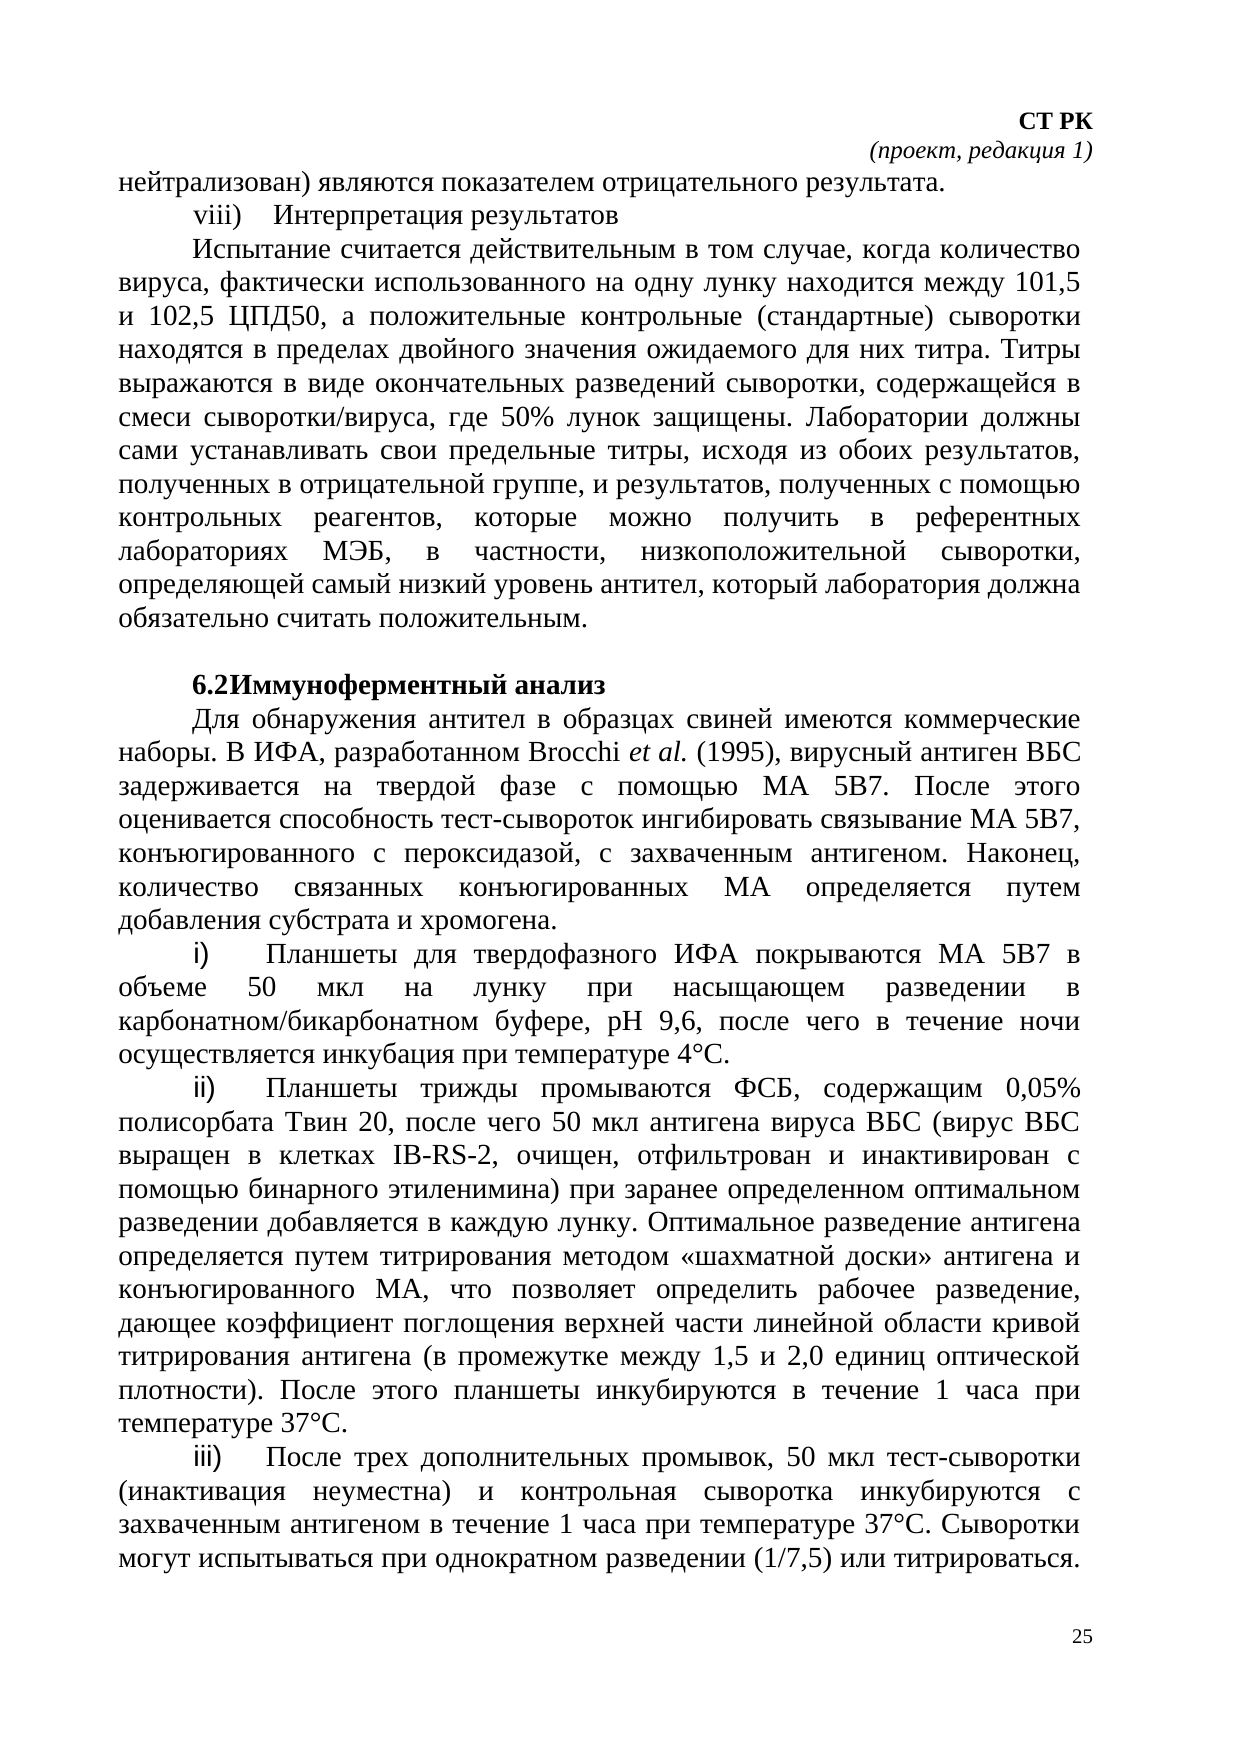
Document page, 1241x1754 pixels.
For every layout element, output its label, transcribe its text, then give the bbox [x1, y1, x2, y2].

text Испытание считается действительным в том случае, когда количество вируса, фактически использованного на одну лунку находится между 101,5 и 102,5 ЦПД50, а положительные контрольные (стандартные) сыворотки находятся в пределах двойного значения ожидаемого для них титра. Титры выражаются в виде окончательных разведений сыворотки, содержащейся в смеси сыворотки/вируса, где 50% лунок защищены. Лаборатории должны сами устанавливать свои предельные титры, исходя из обоих результатов, полученных в отрицательной группе, и результатов, полученных с помощью контрольных реагентов, которые можно получить в референтных лабораториях МЭБ, в частности, низкоположительной сыворотки, определяющей самый низкий уровень антител, который лаборатория должна обязательно считать положительным. [118, 231, 1081, 633]
list Иммуноферментный анализ [192, 667, 1081, 701]
list Планшеты трижды промываются ФСБ, содержащим 0,05% полисорбата Твин 20, после чего 50 мкл антигена вируса ВБС (вирус ВБС выращен в клетках IB-RS-2, очищен, отфильтрован и инактивирован с помощью бинарного этиленимина) при заранее определенном оптимальном разведении добавляется в каждую лунку. Оптимальное разведение антигена определяется путем титрирования методом «шахматной доски» антигена и конъюгированного МА, что позволяет определить рабочее разведение, дающее коэффициент поглощения верхней части линейной области кривой титрирования антигена (в промежутке между 1,5 и 2,0 единиц оптической плотности). После этого планшеты инкубируются в течение 1 часа при температуре 37°C. [118, 1070, 1081, 1439]
text Для обнаружения антител в образцах свиней имеются коммерческие наборы. В ИФА, разработанном Brocchi et al. (1995), вирусный антиген ВБС задерживается на твердой фазе с помощью МА 5B7. После этого оценивается способность тест-сывороток ингибировать связывание МА 5B7, конъюгированного с пероксидазой, с захваченным антигеном. Наконец, количество связанных конъюгированных МА определяется путем добавления субстрата и хромогена. [118, 701, 1081, 936]
list Планшеты для твердофазного ИФА покрываются МА 5B7 в объеме 50 мкл на лунку при насыщающем разведении в карбонатном/бикарбонатном буфере, pH 9,6, после чего в течение ночи осуществляется инкубация при температуре 4°C. [118, 936, 1081, 1070]
list Интерпретация результатов [118, 197, 1081, 231]
